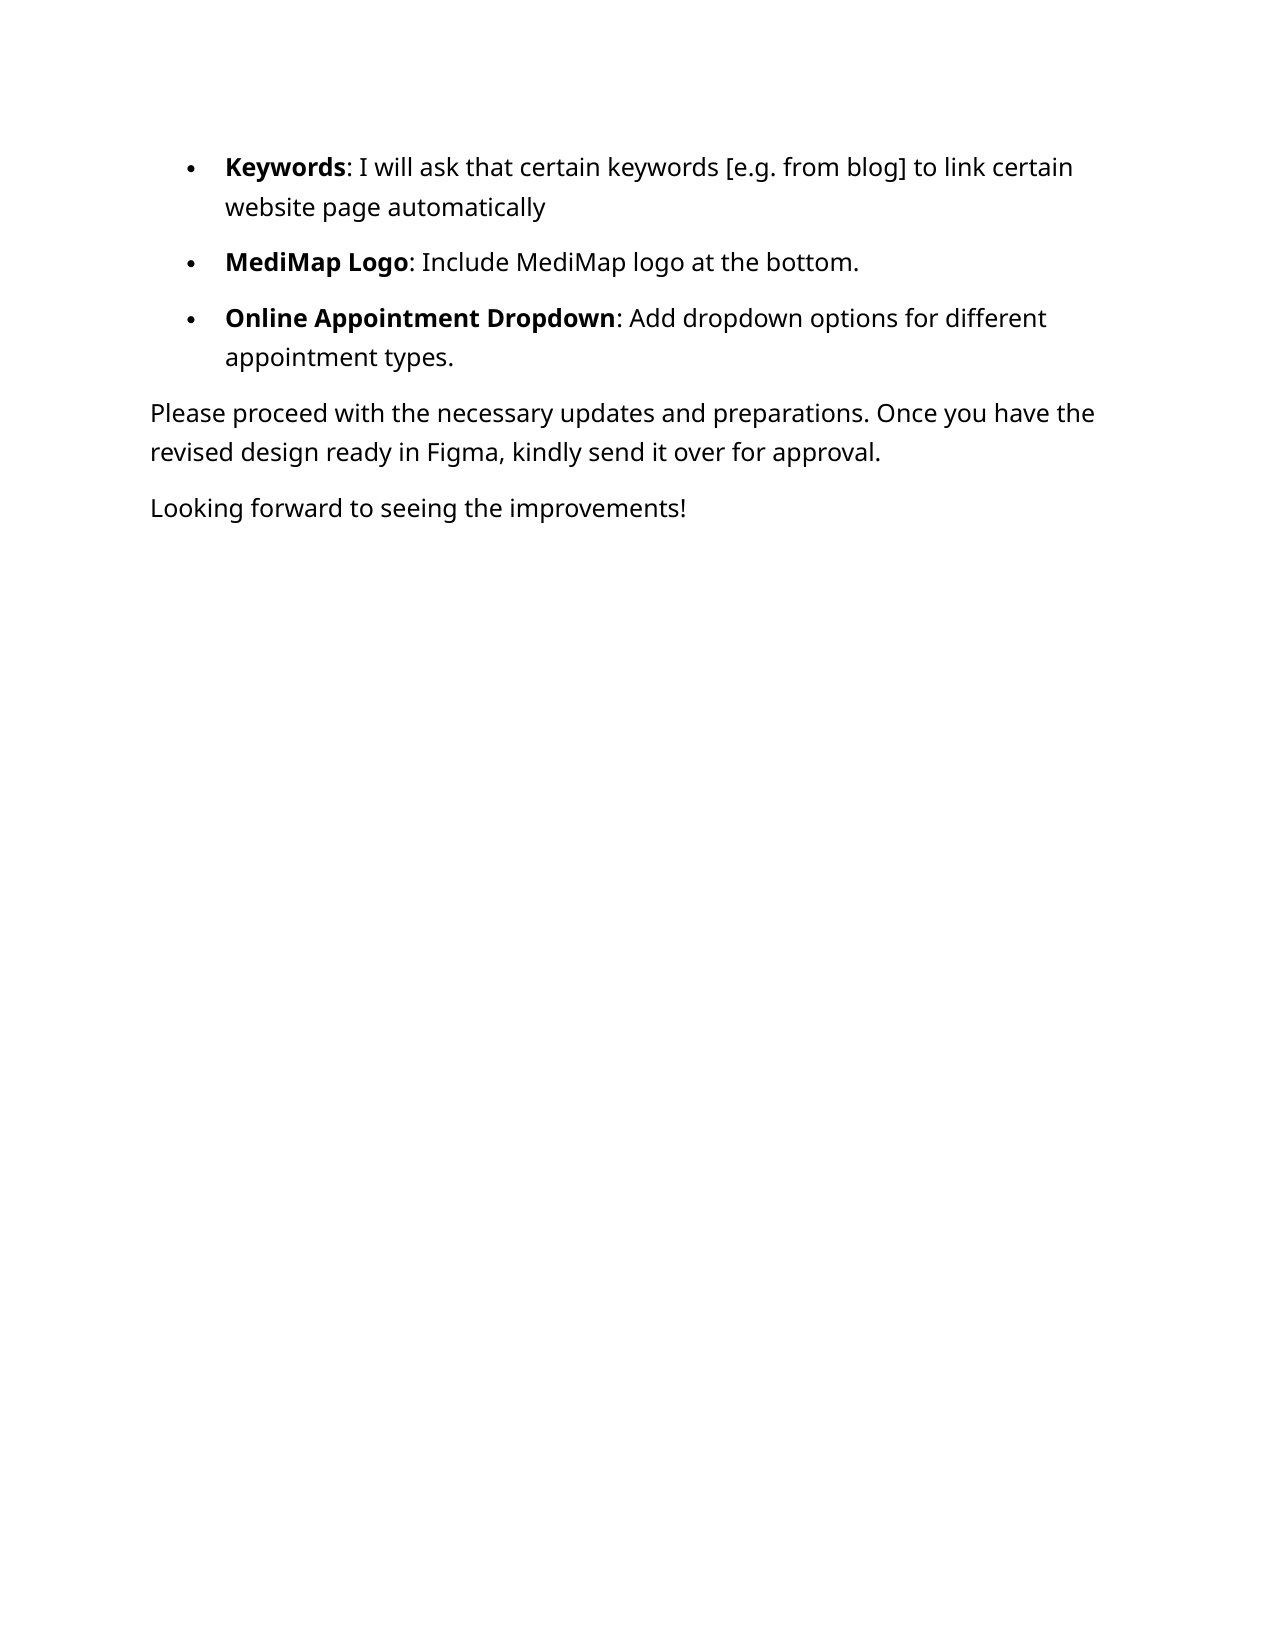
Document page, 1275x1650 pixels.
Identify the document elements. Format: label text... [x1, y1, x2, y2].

text Please proceed with the necessary updates and preparations. Once you have the revised design ready in Figma, kindly send it over for approval. [150, 396, 1125, 469]
list Online Appointment Dropdown: Add dropdown options for different appointment types. [187, 301, 1125, 374]
text Looking forward to seeing the improvements! [150, 491, 1125, 525]
list Keywords: I will ask that certain keywords [e.g. from blog] to link certain website page automatically [187, 150, 1125, 223]
list MediMap Logo: Include MediMap logo at the bottom. [187, 245, 1125, 279]
